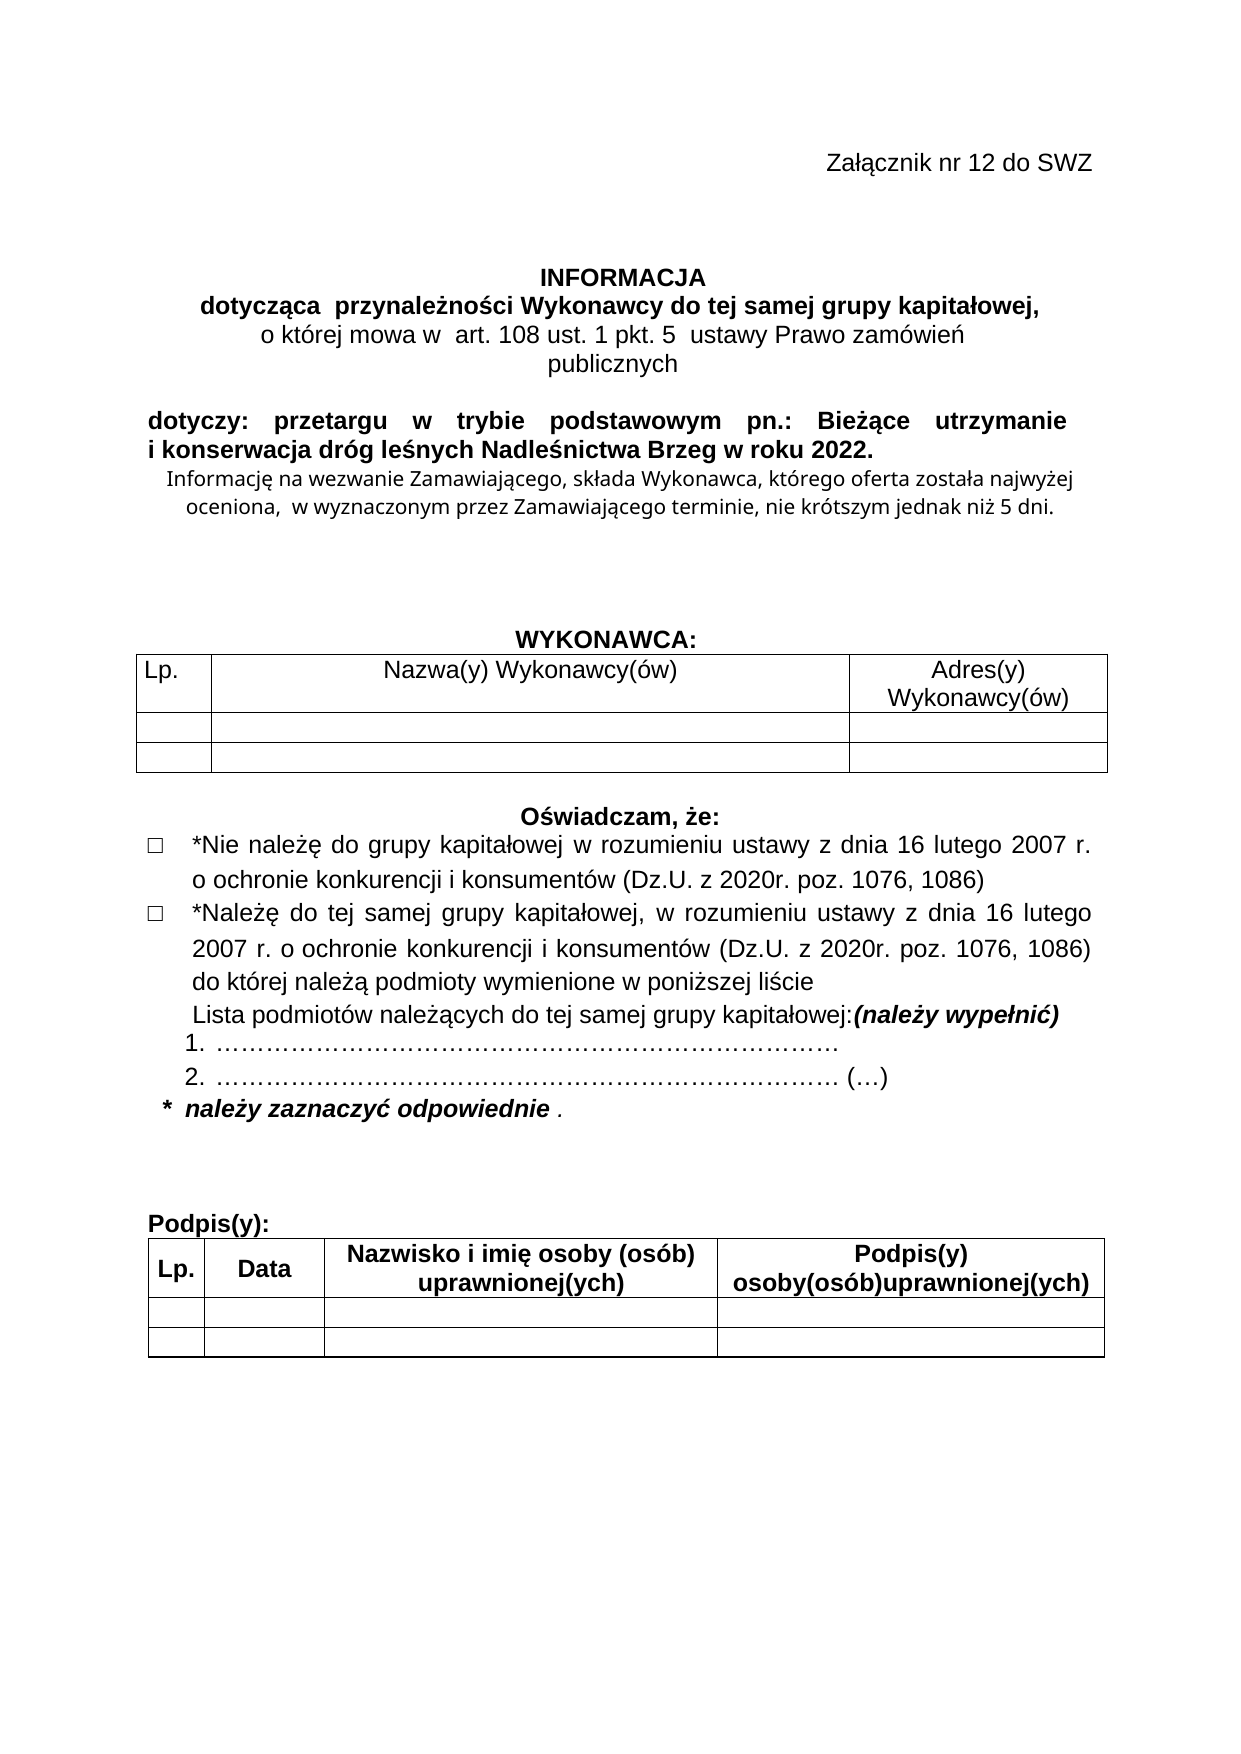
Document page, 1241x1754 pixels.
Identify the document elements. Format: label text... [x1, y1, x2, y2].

list ………………………………………………………………… [184, 1028, 1093, 1057]
text Załącznik nr 12 do SWZ [148, 148, 1093, 176]
text WYKONAWCA: [148, 625, 1104, 653]
text Lista podmiotów należących do tej samej grupy kapitałowej:(należy wypełnić) [192, 1000, 1093, 1028]
text * należy zaznaczyć odpowiednie . [162, 1094, 1093, 1123]
table_cell [212, 743, 849, 772]
table_header Data [205, 1239, 324, 1297]
table_cell [850, 713, 1107, 742]
text INFORMACJA [153, 263, 1093, 291]
text dotycząca przynależności Wykonawcy do tej samej grupy kapitałowej, [148, 291, 1093, 320]
table_header Adres(y) Wykonawcy(ów) [850, 655, 1107, 712]
text dotyczy: przetargu w trybie podstawowym pn.: Bieżące utrzymanie i konserwacja dróg leśnych Nadleśnictwa Brzeg w roku 2022. [148, 406, 1093, 464]
text o której mowa w art. 108 ust. 1 pkt. 5 ustawy Prawo zamówień publicznych [207, 320, 1019, 378]
table_header Podpis(y) osoby(osób)uprawnionej(ych) [718, 1239, 1104, 1297]
table_cell [149, 1298, 204, 1327]
list ………………………………………………………………… (…) [184, 1061, 1093, 1090]
list *Należę do tej samej grupy kapitałowej, w rozumieniu ustawy z dnia 16 lutego 2007 r. o ochronie konkurencji i konsumentów (Dz.U. z 2020r. poz. 1076, 1086) do której należą podmioty wymienione w poniższej liście [148, 898, 1093, 995]
table_cell [137, 713, 211, 742]
table_cell [205, 1298, 324, 1327]
text Informację na wezwanie Zamawiającego, składa Wykonawca, którego oferta została najwyżej oceniona, w wyznaczonym przez Zamawiającego terminie, nie krótszym jednak niż 5 dni. [148, 464, 1093, 521]
table_cell [212, 713, 849, 742]
table_cell [137, 743, 211, 772]
table_header Nazwisko i imię osoby (osób) uprawnionej(ych) [325, 1239, 717, 1297]
table_cell [325, 1328, 717, 1356]
table_cell [325, 1298, 717, 1327]
table_header Lp. [137, 655, 211, 712]
table_cell [850, 743, 1107, 772]
table_header Lp. [149, 1239, 204, 1297]
text Oświadczam, że: [148, 801, 1093, 830]
list *Nie należę do grupy kapitałowej w rozumieniu ustawy z dnia 16 lutego 2007 r. o ochronie konkurencji i konsumentów (Dz.U. z 2020r. poz. 1076, 1086) [148, 830, 1093, 894]
table_cell [718, 1328, 1104, 1356]
text Podpis(y): [148, 1209, 1093, 1238]
table_header Nazwa(y) Wykonawcy(ów) [212, 655, 849, 712]
table_cell [205, 1328, 324, 1356]
table_cell [149, 1328, 204, 1356]
table_cell [718, 1298, 1104, 1327]
